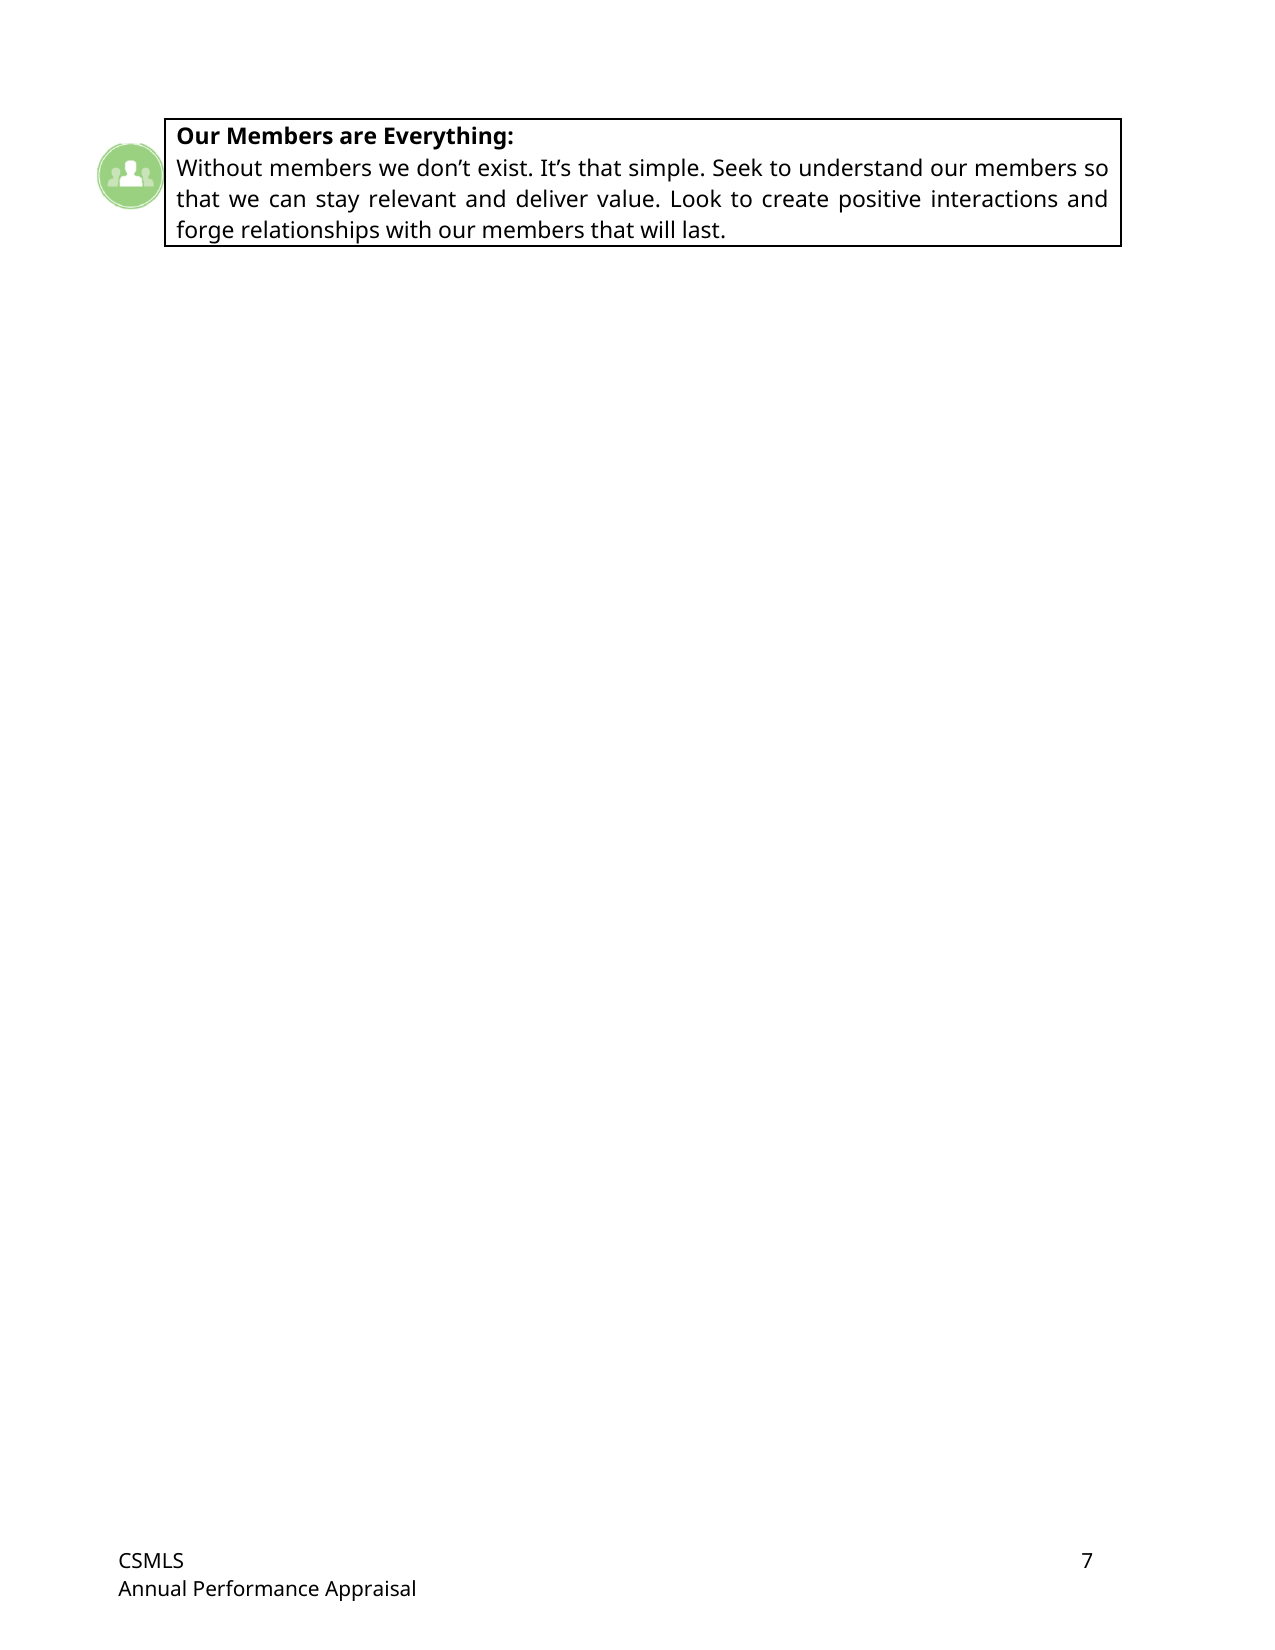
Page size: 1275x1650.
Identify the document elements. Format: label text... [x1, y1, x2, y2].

picture [84, 134, 164, 226]
table_cell Our Members are Everything: Without members we don’t exist. It’s that simple. Seek to understand our members so that we can stay relevant and deliver value. Look to create positive interactions and forge relationships with our members that will last. [166, 120, 1120, 245]
